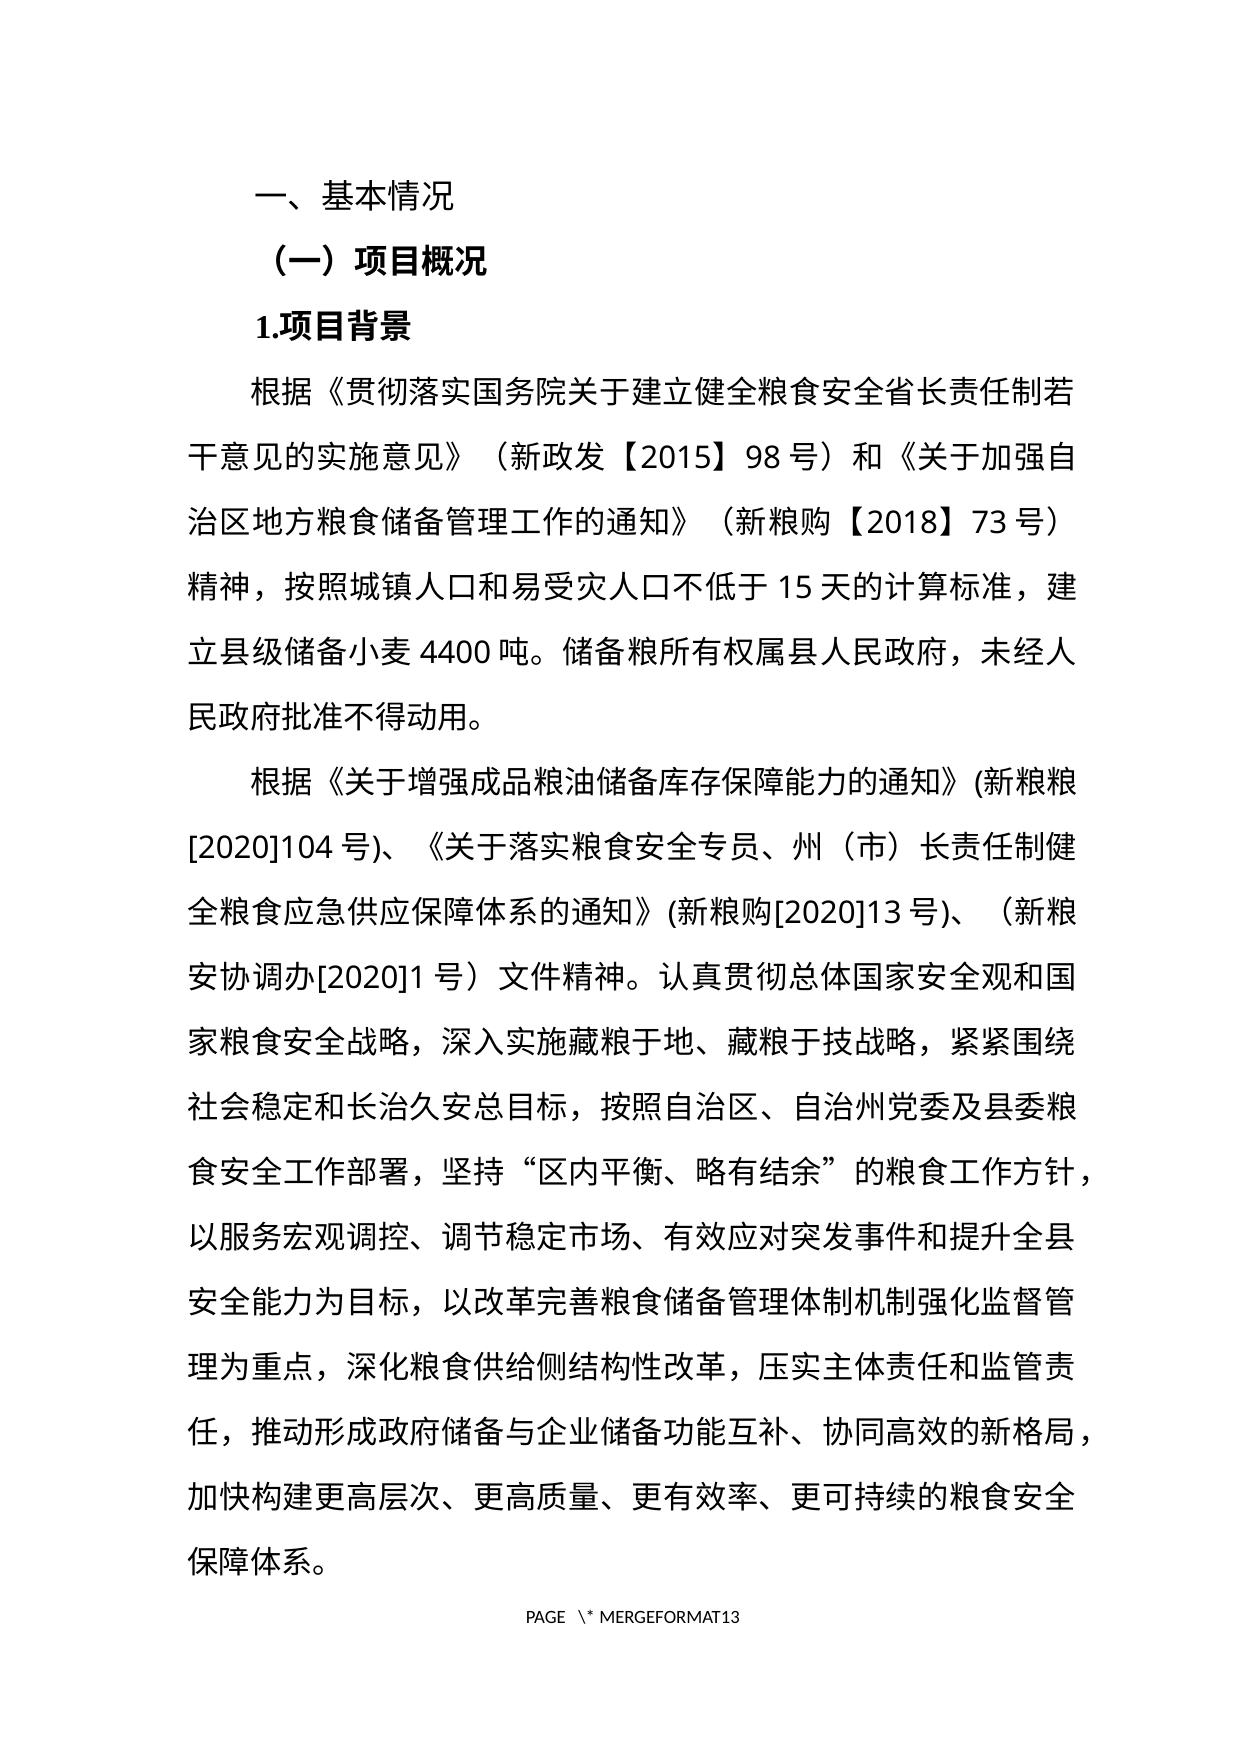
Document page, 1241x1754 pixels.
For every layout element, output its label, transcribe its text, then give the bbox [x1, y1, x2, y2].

text （一）项目概况 [187, 227, 1078, 292]
text 根据《关于增强成品粮油储备库存保障能力的通知》(新粮粮[2020]104号)、《关于落实粮食安全专员、州（市）长责任制健全粮食应急供应保障体系的通知》(新粮购[2020]13号)、（新粮安协调办[2020]1号）文件精神。认真贯彻总体国家安全观和国家粮食安全战略，深入实施藏粮于地、藏粮于技战略，紧紧围绕社会稳定和长治久安总目标，按照自治区、自治州党委及县委粮食安全工作部署，坚持“区内平衡、略有结余”的粮食工作方针，以服务宏观调控、调节稳定市场、有效应对突发事件和提升全县安全能力为目标，以改革完善粮食储备管理体制机制强化监督管理为重点，深化粮食供给侧结构性改革，压实主体责任和监管责任，推动形成政府储备与企业储备功能互补、协同高效的新格局，加快构建更高层次、更高质量、更有效率、更可持续的粮食安全保障体系。 [187, 747, 1078, 1592]
text 一、基本情况 [187, 162, 1078, 227]
text 1.项目背景 [187, 292, 1078, 357]
text 根据《贯彻落实国务院关于建立健全粮食安全省长责任制若干意见的实施意见》（新政发【2015】98号）和《关于加强自治区地方粮食储备管理工作的通知》（新粮购【2018】73号）精神，按照城镇人口和易受灾人口不低于15天的计算标准，建立县级储备小麦4400吨。储备粮所有权属县人民政府，未经人民政府批准不得动用。 [187, 357, 1078, 747]
